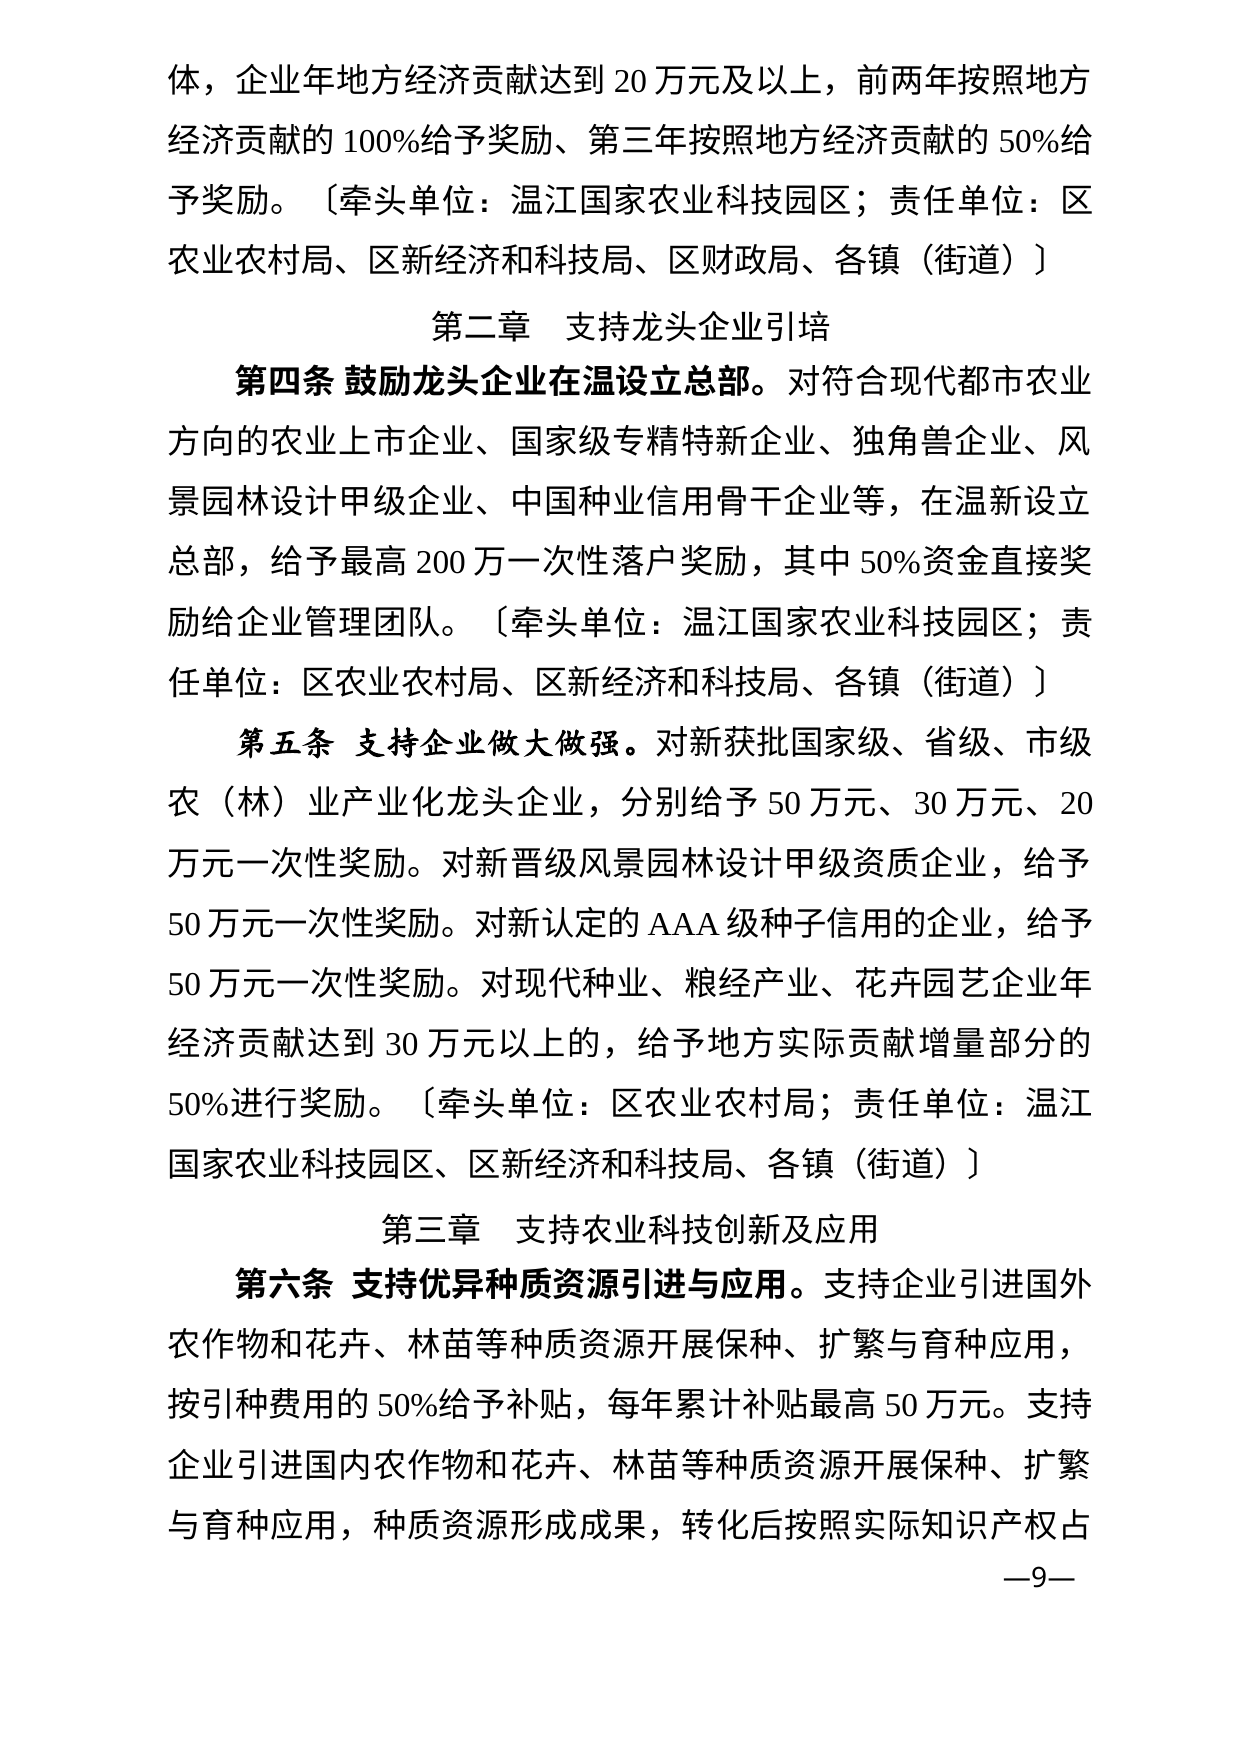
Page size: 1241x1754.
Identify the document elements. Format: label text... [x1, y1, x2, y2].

text 第四条 鼓励龙头企业在温设立总部。对符合现代都市农业方向的农业上市企业、国家级专精特新企业、独角兽企业、风景园林设计甲级企业、中国种业信用骨干企业等，在温新设立总部，给予最高200万一次性落户奖励，其中50%资金直接奖励给企业管理团队。〔牵头单位：温江国家农业科技园区；责任单位：区农业农村局、区新经济和科技局、各镇（街道）〕 [167, 343, 1093, 704]
text 第三章 支持农业科技创新及应用 [167, 1186, 1093, 1246]
text 第二章 支持龙头企业引培 [167, 282, 1093, 343]
list 第五条 支持企业做大做强。对新获批国家级、省级、市级农（林）业产业化龙头企业，分别给予50万元、30万元、20万元一次性奖励。对新晋级风景园林设计甲级资质企业，给予50万元一次性奖励。对新认定的AAA级种子信用的企业，给予50万元一次性奖励。对现代种业、粮经产业、花卉园艺企业年经济贡献达到30万元以上的，给予地方实际贡献增量部分的50%进行奖励。〔牵头单位：区农业农村局；责任单位：温江国家农业科技园区、区新经济和科技局、各镇（街道）〕 [167, 704, 1093, 1186]
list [167, 42, 1093, 282]
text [167, 1246, 1093, 1547]
